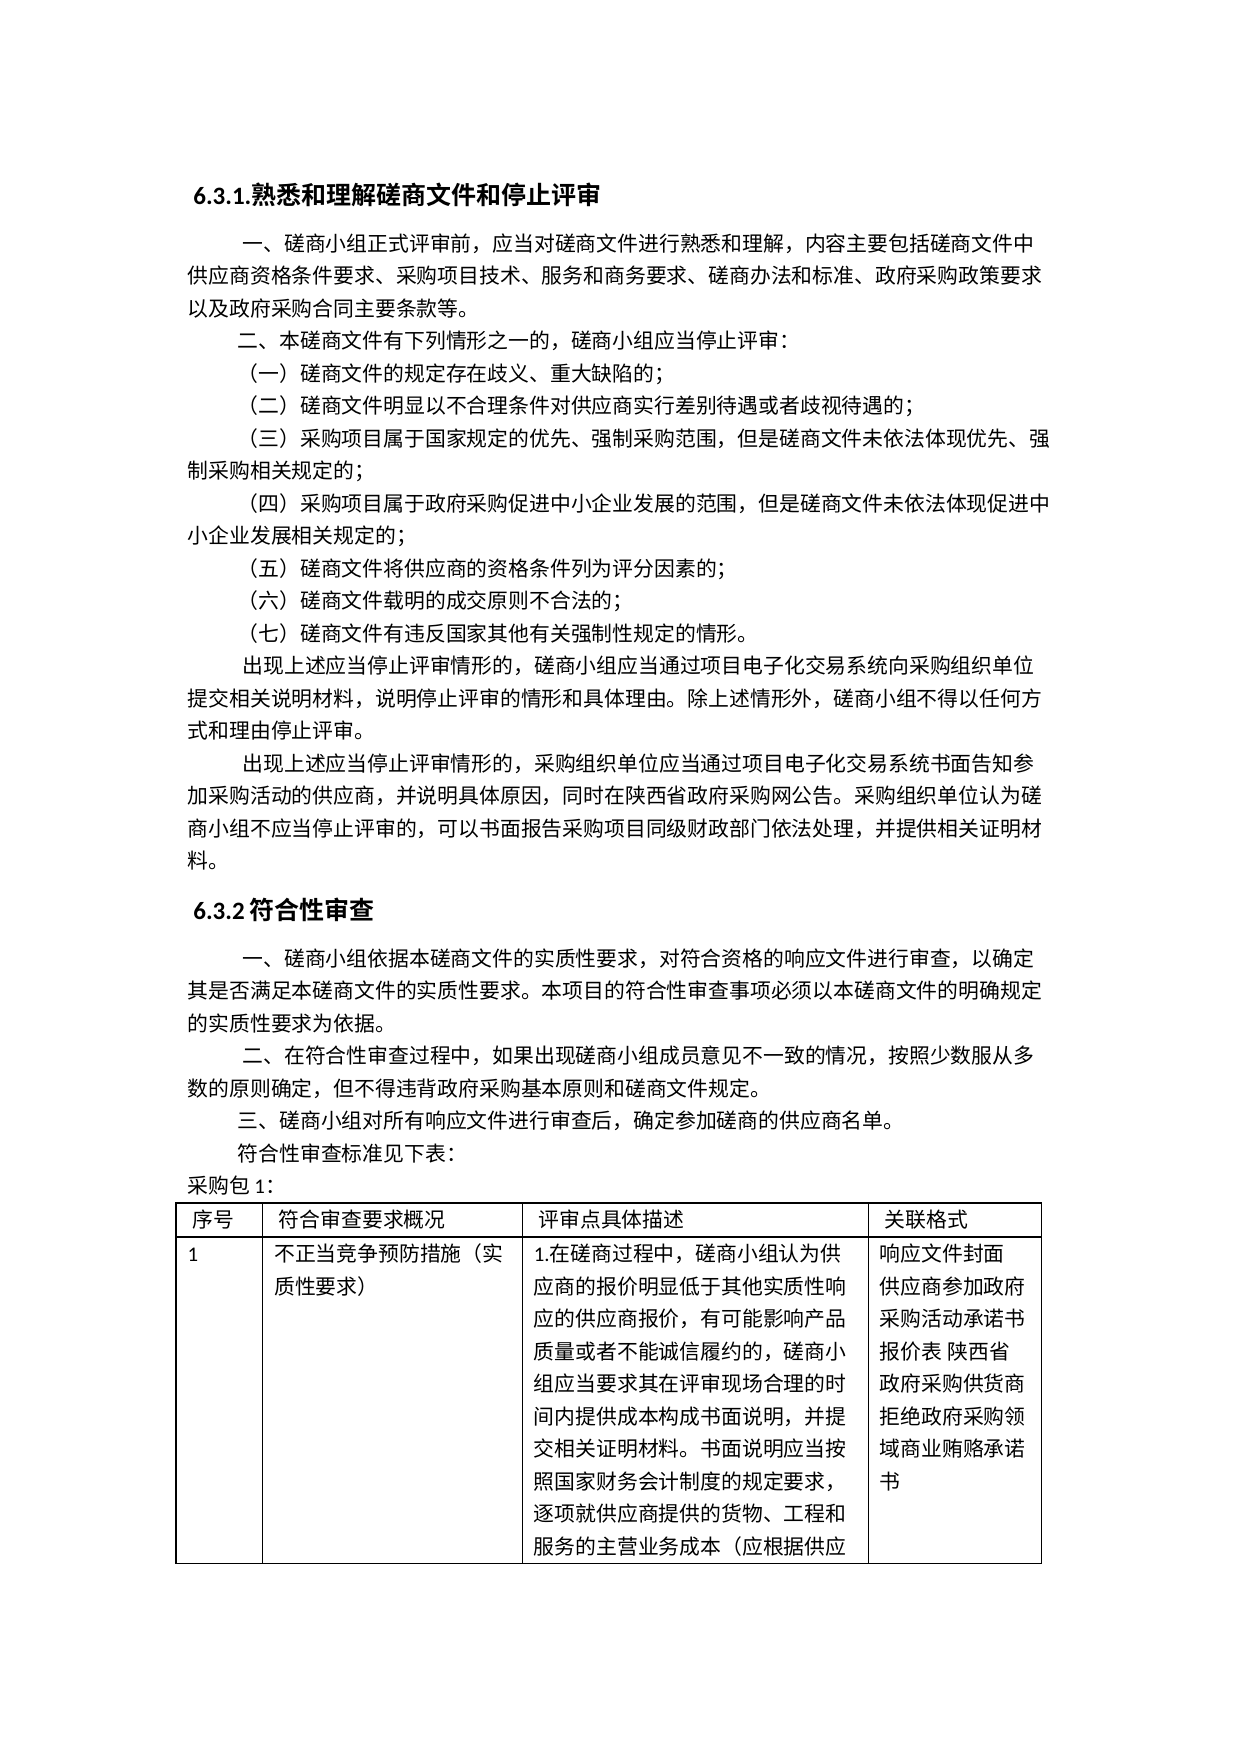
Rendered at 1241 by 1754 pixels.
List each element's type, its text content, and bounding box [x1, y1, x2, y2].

text 二、本磋商文件有下列情形之一的，磋商小组应当停止评审： [187, 324, 1053, 357]
text （一）磋商文件的规定存在歧义、重大缺陷的； [187, 357, 1053, 389]
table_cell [869, 1238, 1041, 1563]
text 出现上述应当停止评审情形的，采购组织单位应当通过项目电子化交易系统书面告知参加采购活动的供应商，并说明具体原因，同时在陕西省政府采购网公告。采购组织单位认为磋商小组不应当停止评审的，可以书面报告采购项目同级财政部门依法处理，并提供相关证明材料。 [187, 747, 1053, 877]
table_header 序号 [177, 1204, 262, 1236]
text 出现上述应当停止评审情形的，磋商小组应当通过项目电子化交易系统向采购组织单位提交相关说明材料，说明停止评审的情形和具体理由。除上述情形外，磋商小组不得以任何方式和理由停止评审。 [187, 649, 1053, 747]
text （六）磋商文件载明的成交原则不合法的； [187, 584, 1053, 617]
text （二）磋商文件明显以不合理条件对供应商实行差别待遇或者歧视待遇的； [187, 389, 1053, 422]
text 一、磋商小组依据本磋商文件的实质性要求，对符合资格的响应文件进行审查，以确定其是否满足本磋商文件的实质性要求。本项目的符合性审查事项必须以本磋商文件的明确规定的实质性要求为依据。 [187, 942, 1053, 1039]
text （五）磋商文件将供应商的资格条件列为评分因素的； [187, 552, 1053, 584]
text （四）采购项目属于政府采购促进中小企业发展的范围，但是磋商文件未依法体现促进中小企业发展相关规定的； [187, 487, 1053, 552]
text 6.3.2符合性审查 [187, 877, 1053, 942]
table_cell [523, 1238, 868, 1563]
text 符合性审查标准见下表： [187, 1137, 1053, 1169]
text 采购包1： [187, 1169, 1053, 1202]
table_header 符合审查要求概况 [263, 1204, 522, 1236]
table_cell 1 [177, 1238, 262, 1563]
table_header 关联格式 [869, 1204, 1041, 1236]
table_header 评审点具体描述 [523, 1204, 868, 1236]
text （三）采购项目属于国家规定的优先、强制采购范围，但是磋商文件未依法体现优先、强制采购相关规定的； [187, 422, 1053, 487]
text （七）磋商文件有违反国家其他有关强制性规定的情形。 [187, 617, 1053, 649]
text 6.3.1.熟悉和理解磋商文件和停止评审 [187, 162, 1053, 227]
text 二、在符合性审查过程中，如果出现磋商小组成员意见不一致的情况，按照少数服从多数的原则确定，但不得违背政府采购基本原则和磋商文件规定。 [187, 1039, 1053, 1104]
table_cell 不正当竞争预防措施（实质性要求） [263, 1238, 522, 1563]
text 三、磋商小组对所有响应文件进行审查后，确定参加磋商的供应商名单。 [187, 1104, 1053, 1137]
text 一、磋商小组正式评审前，应当对磋商文件进行熟悉和理解，内容主要包括磋商文件中供应商资格条件要求、采购项目技术、服务和商务要求、磋商办法和标准、政府采购政策要求以及政府采购合同主要条款等。 [187, 227, 1053, 324]
